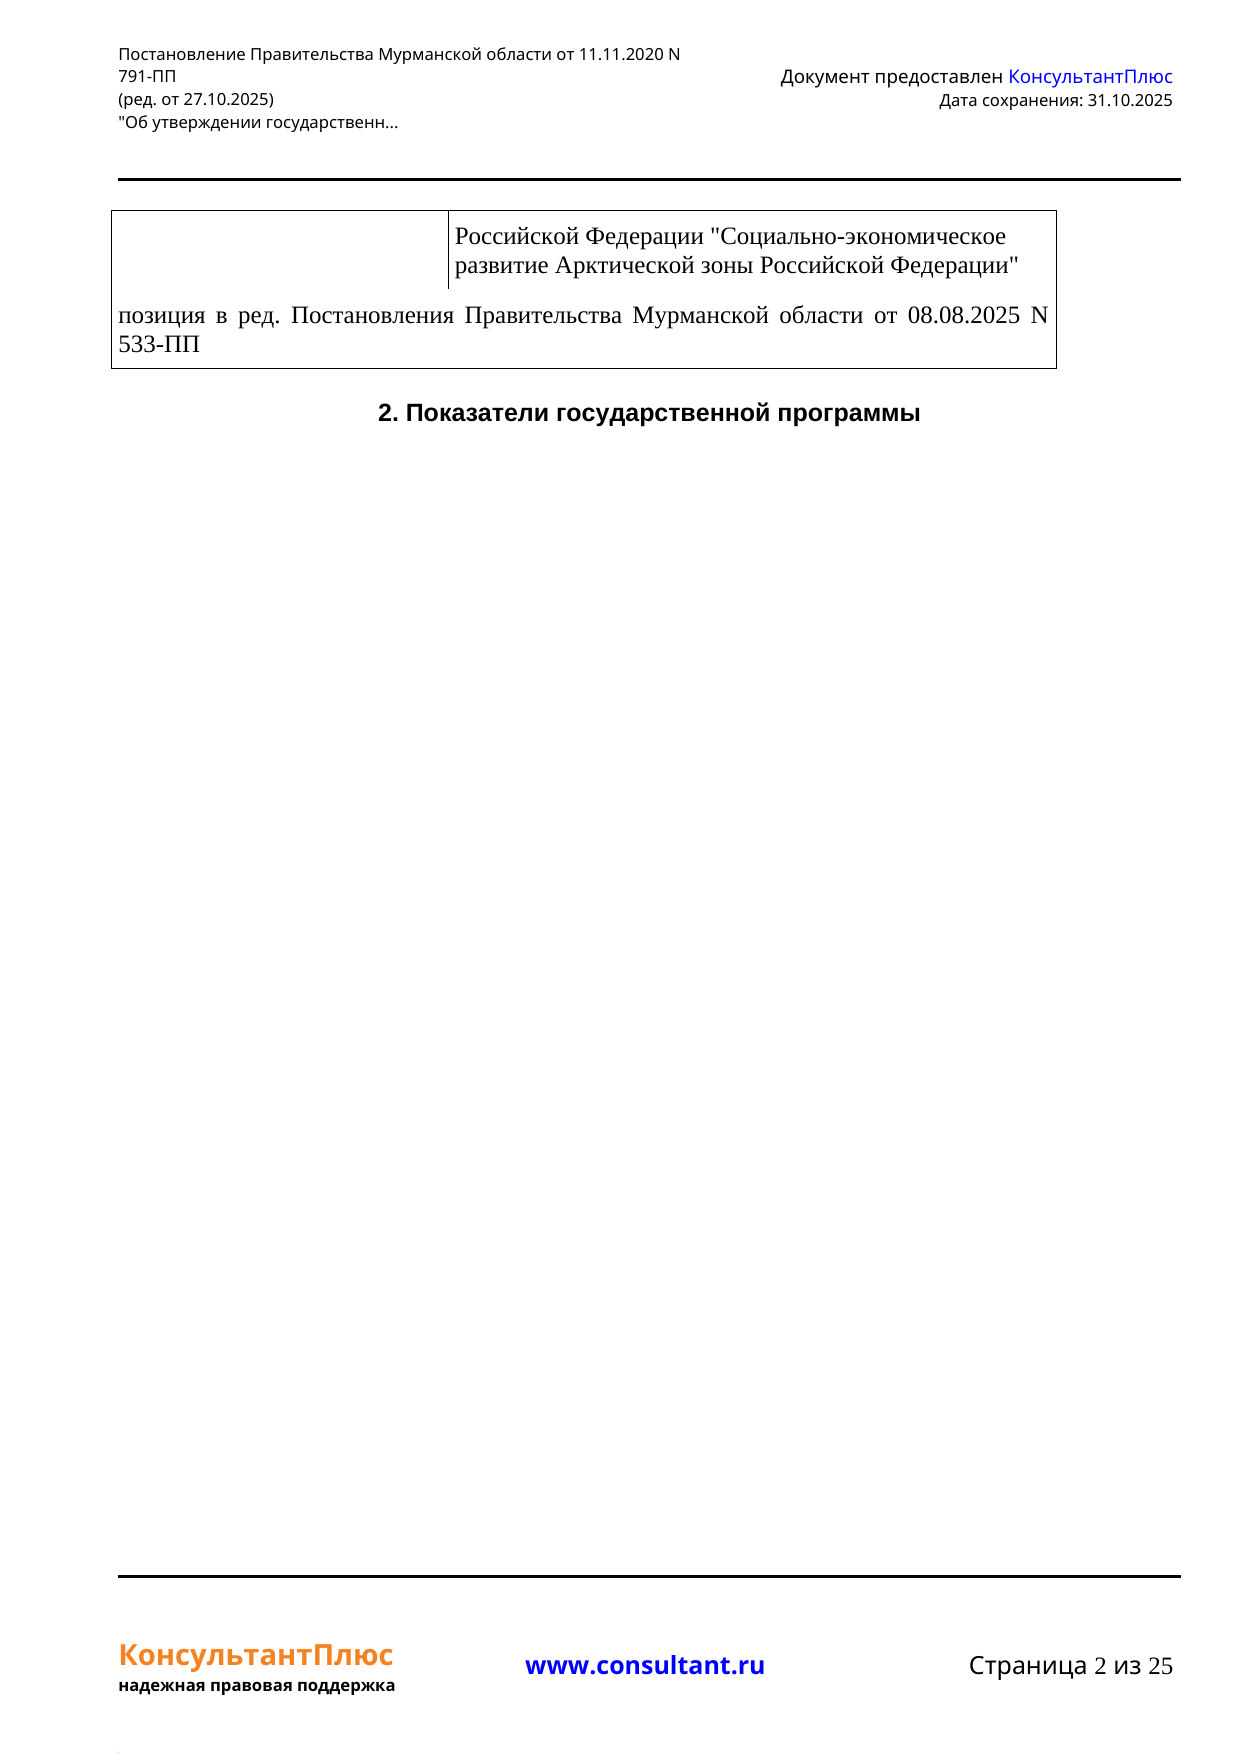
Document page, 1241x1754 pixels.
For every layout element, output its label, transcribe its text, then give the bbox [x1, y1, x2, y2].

title 2. Показатели государственной программы [118, 398, 1181, 427]
table_cell позиция в ред. Постановления Правительства Мурманской области от 08.08.2025 N 533-ПП [112, 289, 1056, 368]
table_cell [112, 211, 448, 289]
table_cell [449, 211, 1056, 289]
